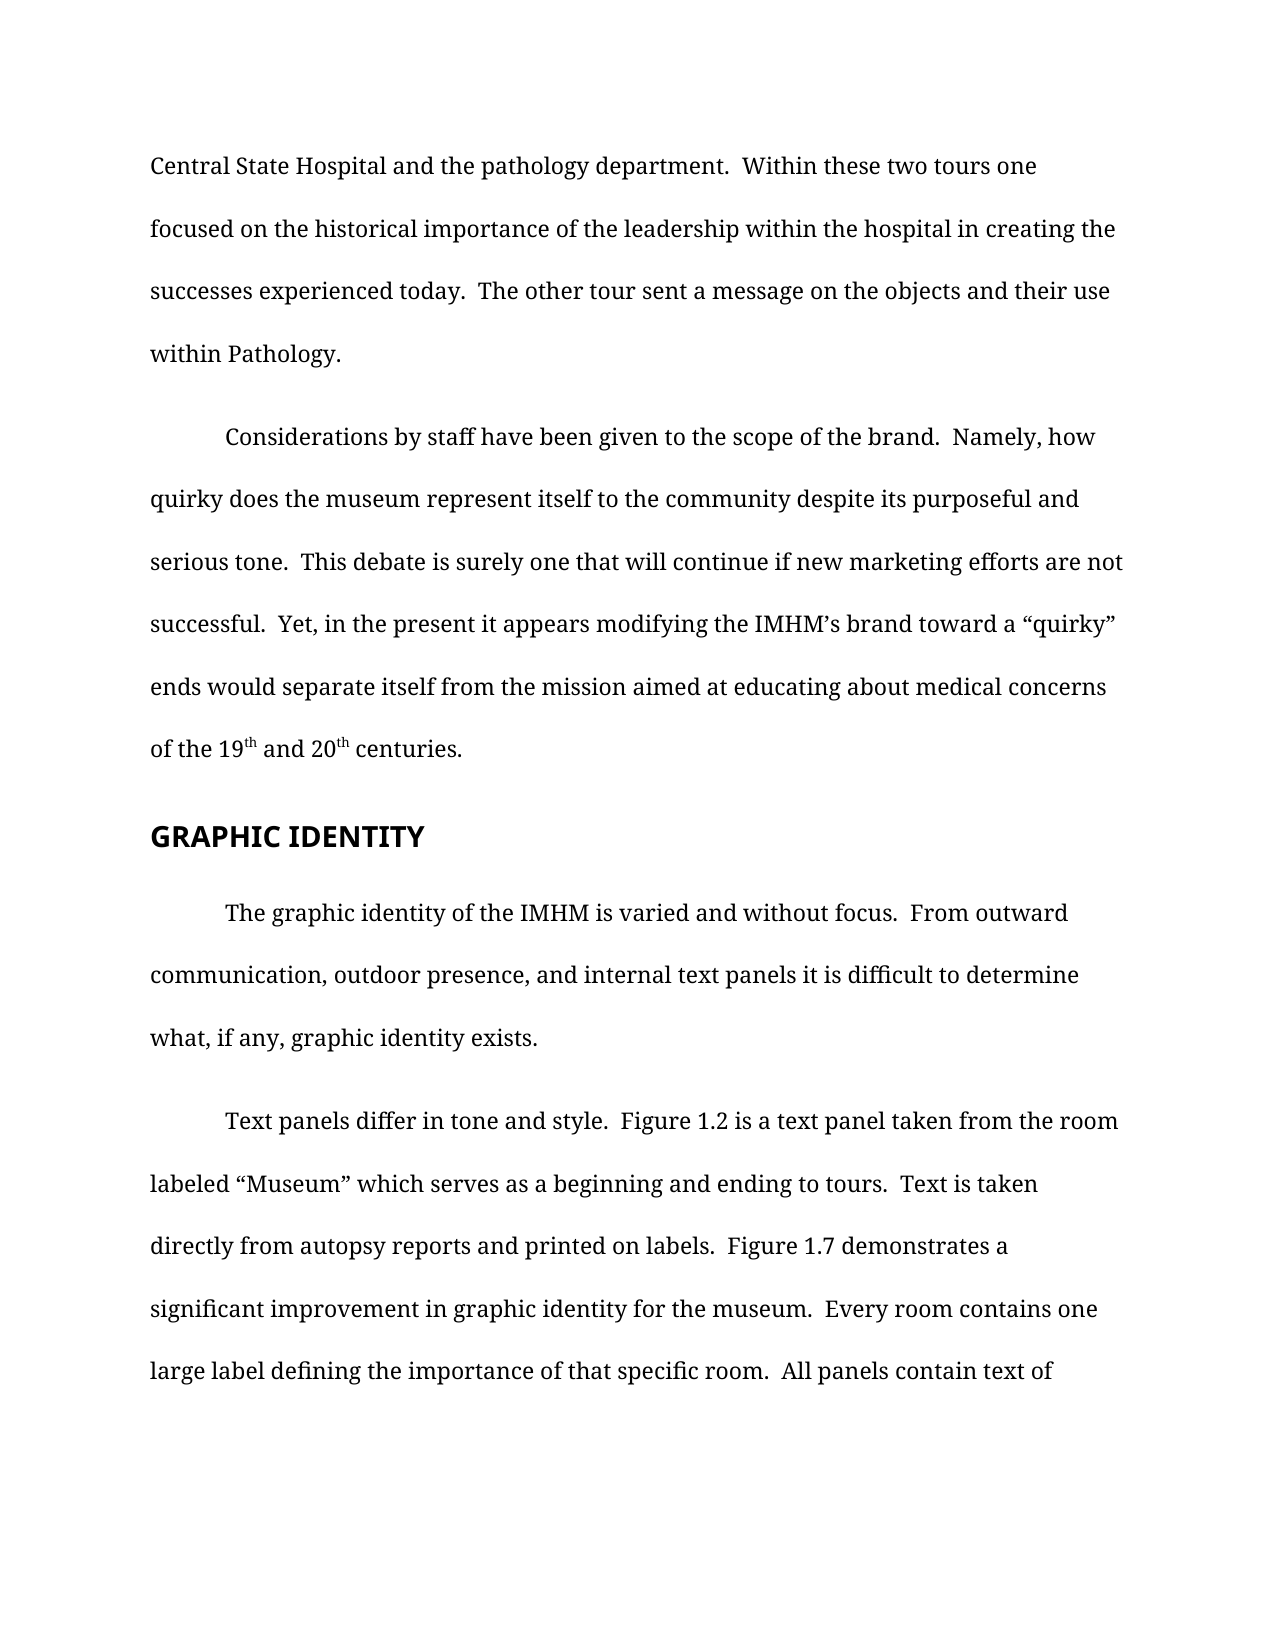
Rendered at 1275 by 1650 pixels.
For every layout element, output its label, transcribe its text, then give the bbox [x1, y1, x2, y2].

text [150, 1105, 1125, 1387]
text The graphic identity of the IMHM is varied and without focus. From outward communication, outdoor presence, and internal text panels it is difficult to determine what, if any, graphic identity exists. [150, 897, 1125, 1053]
text GRAPHIC IDENTITY [150, 817, 1125, 856]
text Considerations by staff have been given to the scope of the brand. Namely, how quirky does the museum represent itself to the community despite its purposeful and serious tone. This debate is surely one that will continue if new marketing efforts are not successful. Yet, in the present it appears modifying the IMHM’s brand toward a “quirky” ends would separate itself from the mission aimed at educating about medical concerns of the 19th and 20th centuries. [150, 421, 1125, 764]
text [150, 150, 1125, 369]
